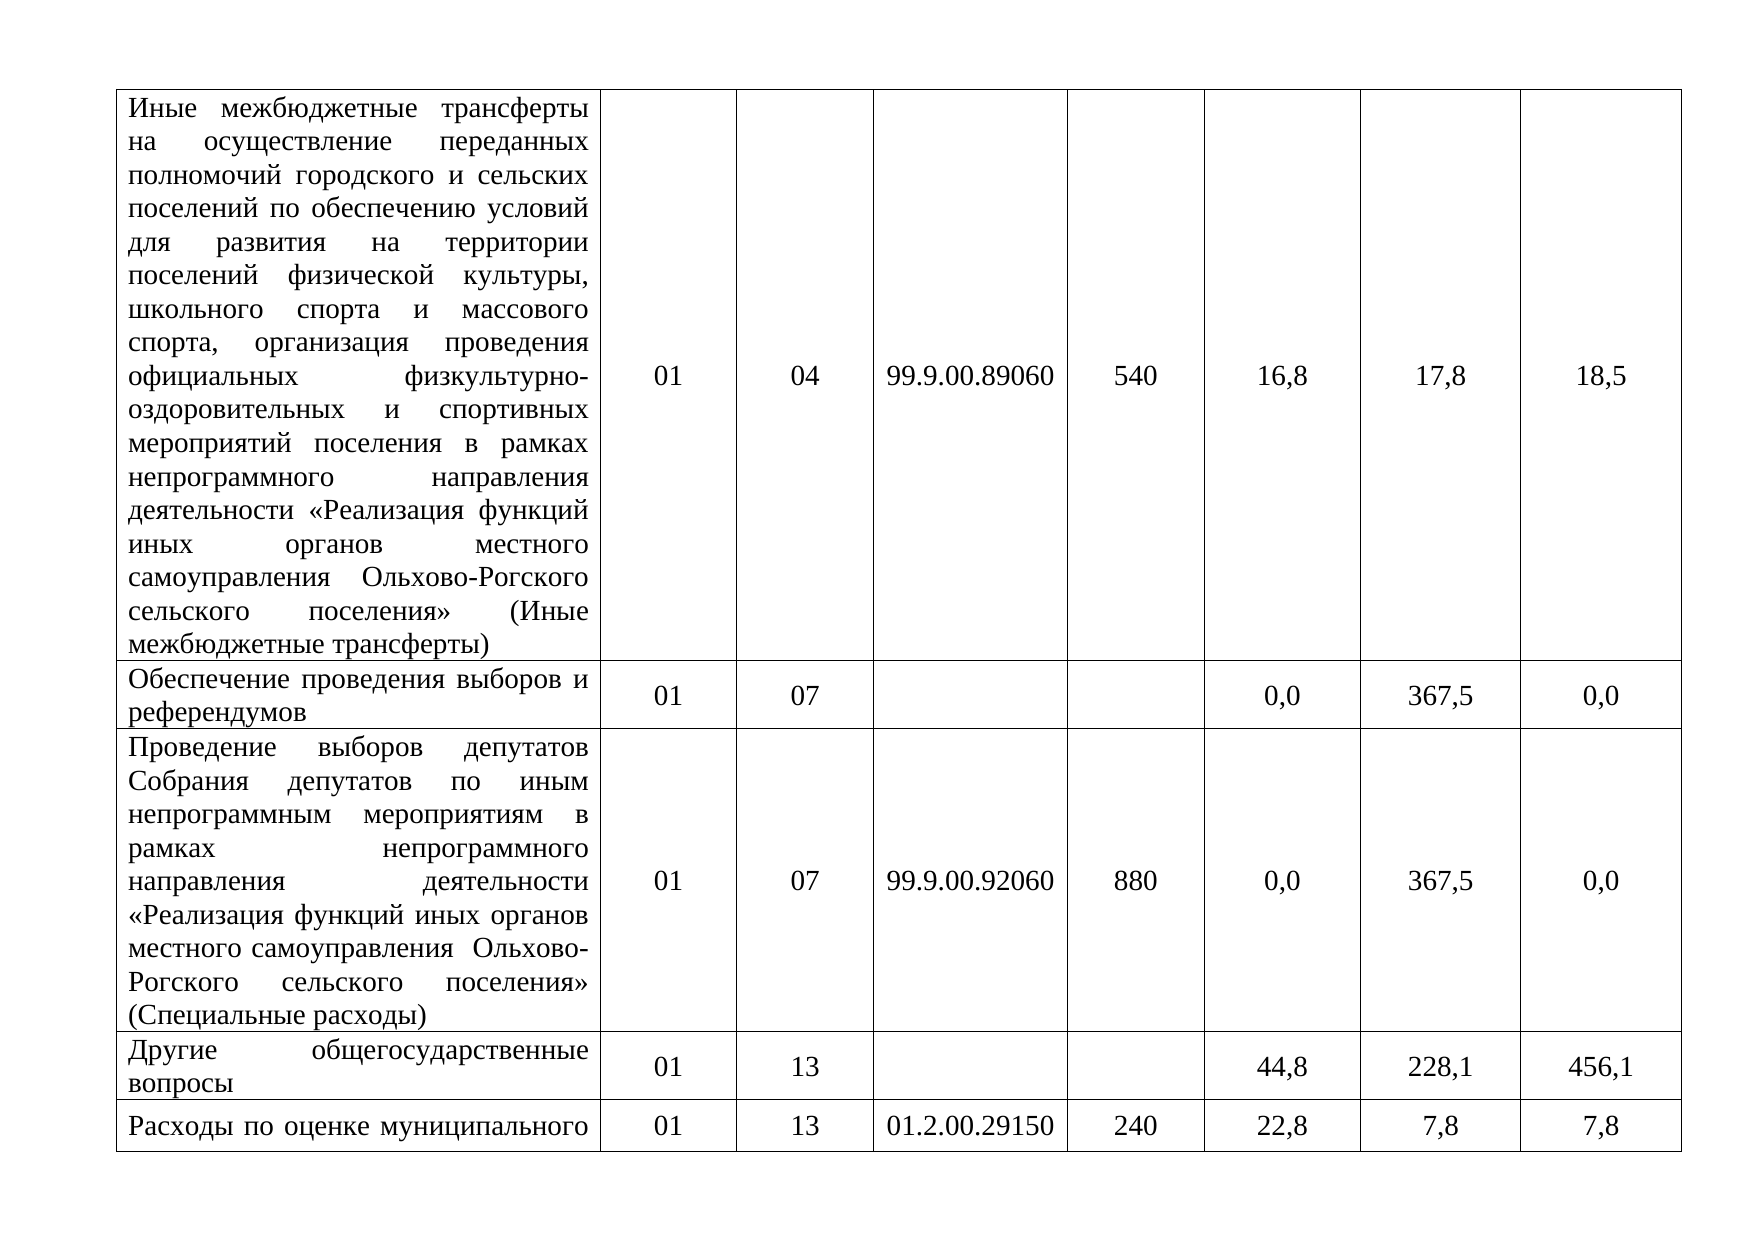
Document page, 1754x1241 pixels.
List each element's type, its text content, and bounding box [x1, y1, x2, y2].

table_cell 22,8 [1205, 1100, 1360, 1151]
table_cell [1068, 661, 1204, 728]
table_cell 01 [601, 661, 736, 728]
table_cell 0,0 [1521, 729, 1681, 1031]
table_cell [874, 1032, 1067, 1099]
table_cell 18,5 [1521, 90, 1681, 660]
table_cell 7,8 [1521, 1100, 1681, 1151]
table_cell 04 [737, 90, 873, 660]
table_cell 01.2.00.29150 [874, 1100, 1067, 1151]
table_cell Проведение выборов депутатов Собрания депутатов по иным непрограммным мероприятиям в рамках непрограммного направления деятельности «Реализация функций иных органов местного самоуправления Ольхово-Рогского сельского поселения» (Специальные расходы) [117, 729, 600, 1031]
table_cell 228,1 [1361, 1032, 1520, 1099]
table_cell 44,8 [1205, 1032, 1360, 1099]
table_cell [117, 1100, 600, 1151]
table_cell 540 [1068, 90, 1204, 660]
table_cell 16,8 [1205, 90, 1360, 660]
table_cell 456,1 [1521, 1032, 1681, 1099]
table_cell 367,5 [1361, 729, 1520, 1031]
table_cell 0,0 [1205, 661, 1360, 728]
table_cell 240 [1068, 1100, 1204, 1151]
table_cell 99.9.00.89060 [874, 90, 1067, 660]
table_cell 13 [737, 1032, 873, 1099]
table_cell 367,5 [1361, 661, 1520, 728]
table_cell 0,0 [1205, 729, 1360, 1031]
table_cell 7,8 [1361, 1100, 1520, 1151]
table_cell 07 [737, 729, 873, 1031]
table_cell 01 [601, 1032, 736, 1099]
table_cell Обеспечение проведения выборов и референдумов [117, 661, 600, 728]
table_cell Иные межбюджетные трансферты на осуществление переданных полномочий городского и сельских поселений по обеспечению условий для развития на территории поселений физической культуры, школьного спорта и массового спорта, организация проведения официальных физкультурно-оздоровительных и спортивных мероприятий поселения в рамках непрограммного направления деятельности «Реализация функций иных органов местного самоуправления Ольхово-Рогского сельского поселения» (Иные межбюджетные трансферты) [117, 90, 600, 660]
table_cell 07 [737, 661, 873, 728]
table_cell [874, 661, 1067, 728]
table_cell Другие общегосударственные вопросы [117, 1032, 600, 1099]
table_cell 17,8 [1361, 90, 1520, 660]
table_cell 01 [601, 729, 736, 1031]
table_cell 01 [601, 90, 736, 660]
table_cell 99.9.00.92060 [874, 729, 1067, 1031]
table_cell 880 [1068, 729, 1204, 1031]
table_cell 01 [601, 1100, 736, 1151]
table_cell [1068, 1032, 1204, 1099]
table_cell 0,0 [1521, 661, 1681, 728]
table_cell 13 [737, 1100, 873, 1151]
